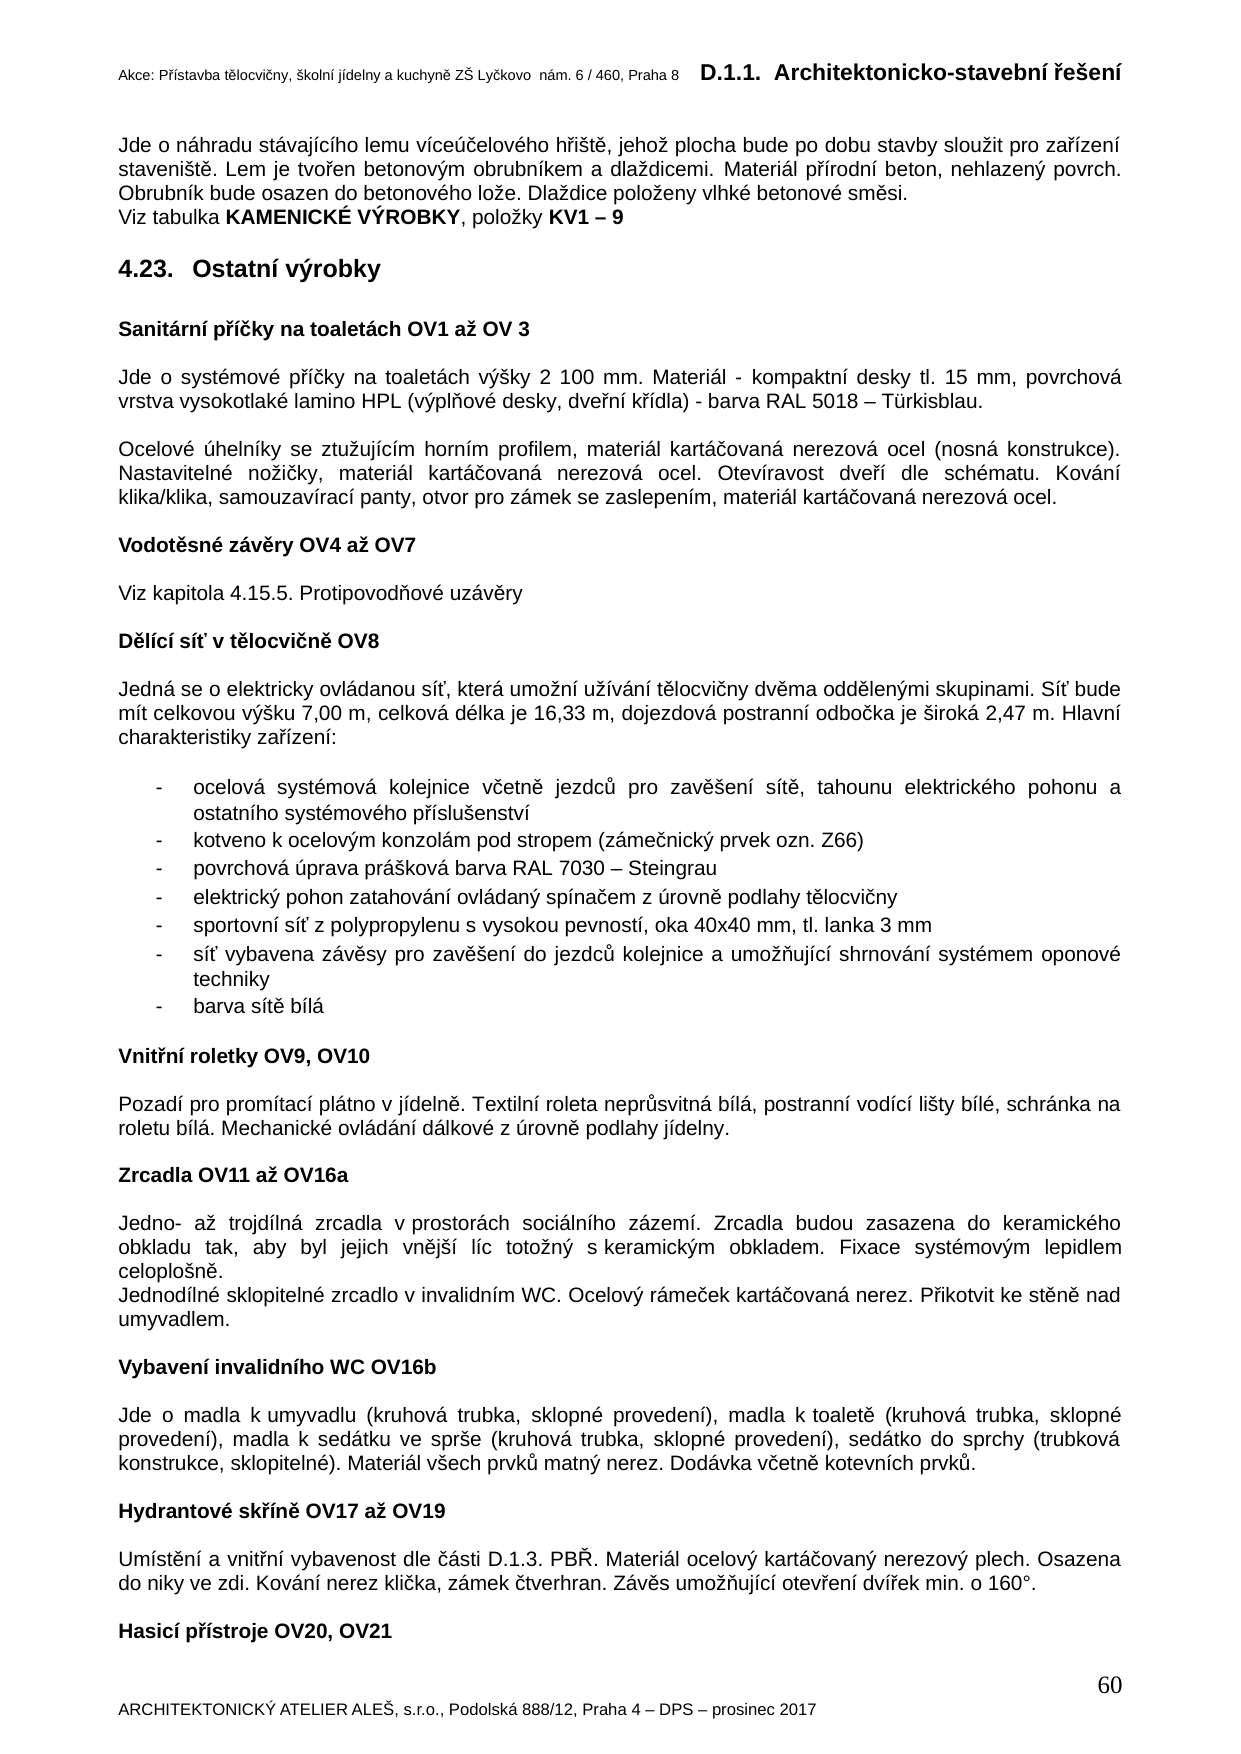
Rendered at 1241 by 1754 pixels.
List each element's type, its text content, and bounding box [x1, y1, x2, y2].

text Viz tabulka KAMENICKÉ VÝROBKY, položky KV1 – 9 [118, 205, 1122, 229]
text Jde o madla k umyvadlu (kruhová trubka, sklopné provedení), madla k toaletě (kruhová trubka, sklopné provedení), madla k sedátku ve sprše (kruhová trubka, sklopné provedení), sedátko do sprchy (trubková konstrukce, sklopitelné). Materiál všech prvků matný nerez. Dodávka včetně kotevních prvků. [118, 1403, 1122, 1475]
text Vnitřní roletky OV9, OV10 [118, 1043, 1122, 1067]
text Vodotěsné závěry OV4 až OV7 [118, 533, 1122, 557]
text Jde o systémové příčky na toaletách výšky 2 100 mm. Materiál - kompaktní desky tl. 15 mm, povrchová vrstva vysokotlaké lamino HPL (výplňové desky, dveřní křídla) - barva RAL 5018 – Türkisblau. [118, 365, 1122, 413]
text Hydrantové skříně OV17 až OV19 [118, 1499, 1122, 1523]
list síť vybavena závěsy pro zavěšení do jezdců kolejnice a umožňující shrnování systémem oponové techniky [156, 939, 1122, 991]
list sportovní síť z polypropylenu s vysokou pevností, oka 40x40 mm, tl. lanka 3 mm [156, 910, 1122, 939]
text Zrcadla OV11 až OV16a [118, 1163, 1122, 1187]
text Sanitární příčky na toaletách OV1 až OV 3 [118, 317, 1122, 341]
text Umístění a vnitřní vybavenost dle části D.1.3. PBŘ. Materiál ocelový kartáčovaný nerezový plech. Osazena do niky ve zdi. Kování nerez klička, zámek čtverhran. Závěs umožňující otevření dvířek min. o 160°. [118, 1547, 1122, 1594]
list elektrický pohon zatahování ovládaný spínačem z úrovně podlahy tělocvičny [156, 882, 1122, 910]
text Ocelové úhelníky se ztužujícím horním profilem, materiál kartáčovaná nerezová ocel (nosná konstrukce). Nastavitelné nožičky, materiál kartáčovaná nerezová ocel. Otevíravost dveří dle schématu. Kování klika/klika, samouzavírací panty, otvor pro zámek se zaslepením, materiál kartáčovaná nerezová ocel. [118, 437, 1122, 509]
text Jde o náhradu stávajícího lemu víceúčelového hřiště, jehož plocha bude po dobu stavby sloužit pro zařízení staveniště. Lem je tvořen betonovým obrubníkem a dlaždicemi. Materiál přírodní beton, nehlazený povrch. Obrubník bude osazen do betonového lože. Dlaždice položeny vlhké betonové směsi. [118, 133, 1122, 205]
text Hasicí přístroje OV20, OV21 [118, 1618, 1122, 1642]
text Ostatní výrobky [118, 254, 1122, 283]
list kotveno k ocelovým konzolám pod stropem (zámečnický prvek ozn. Z66) [156, 825, 1122, 853]
text Jednodílné sklopitelné zrcadlo v invalidním WC. Ocelový rámeček kartáčovaná nerez. Přikotvit ke stěně nad umyvadlem. [118, 1283, 1122, 1331]
text Jedná se o elektricky ovládanou síť, která umožní užívání tělocvičny dvěma oddělenými skupinami. Síť bude mít celkovou výšku 7,00 m, celková délka je 16,33 m, dojezdová postranní odbočka je široká 2,47 m. Hlavní charakteristiky zařízení: [118, 677, 1122, 748]
text Dělící síť v tělocvičně OV8 [118, 629, 1122, 653]
list barva sítě bílá [156, 991, 1122, 1019]
text Pozadí pro promítací plátno v jídelně. Textilní roleta neprůsvitná bílá, postranní vodící lišty bílé, schránka na roletu bílá. Mechanické ovládání dálkové z úrovně podlahy jídelny. [118, 1091, 1122, 1139]
text Vybavení invalidního WC OV16b [118, 1355, 1122, 1379]
text Jedno- až trojdílná zrcadla v prostorách sociálního zázemí. Zrcadla budou zasazena do keramického obkladu tak, aby byl jejich vnější líc totožný s keramickým obkladem. Fixace systémovým lepidlem celoplošně. [118, 1211, 1122, 1283]
list povrchová úprava prášková barva RAL 7030 – Steingrau [156, 853, 1122, 882]
list ocelová systémová kolejnice včetně jezdců pro zavěšení sítě, tahounu elektrického pohonu a ostatního systémového příslušenství [156, 772, 1122, 825]
text Viz kapitola 4.15.5. Protipovodňové uzávěry [118, 581, 1122, 605]
